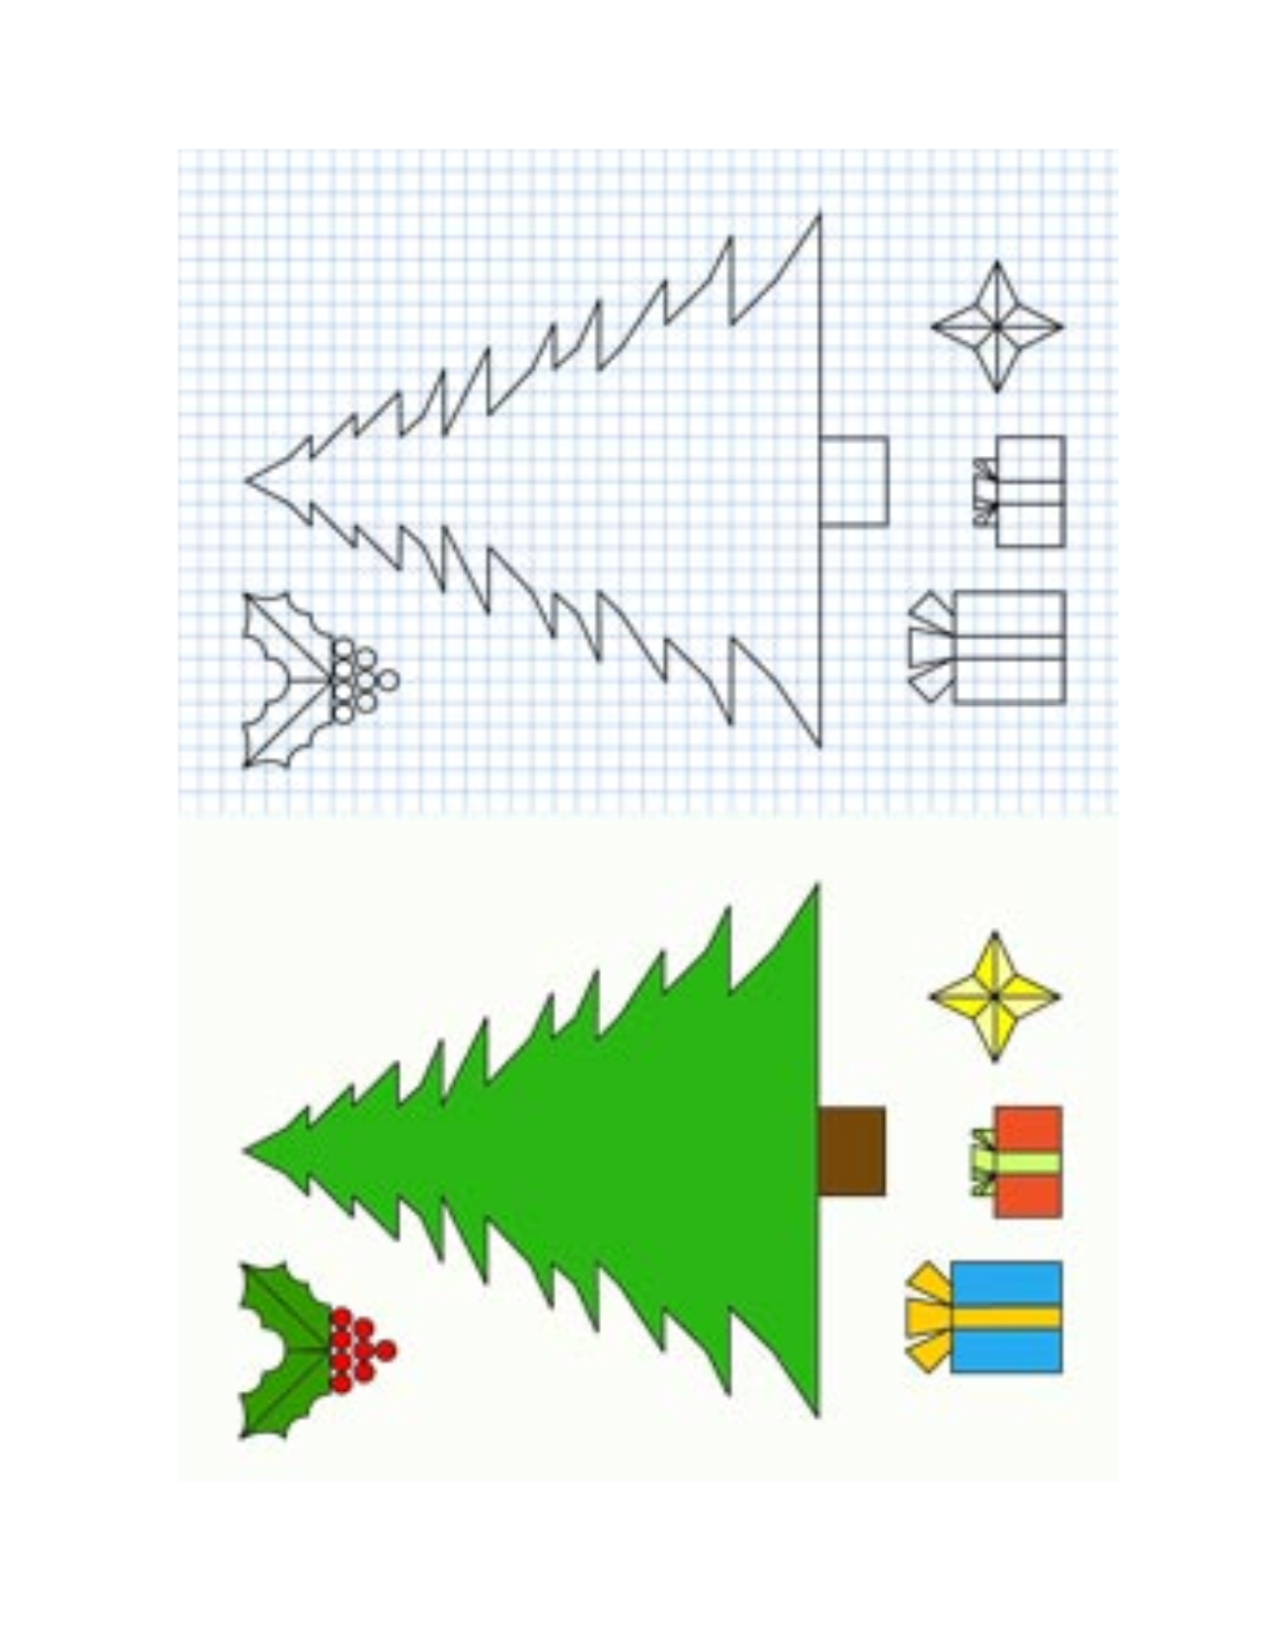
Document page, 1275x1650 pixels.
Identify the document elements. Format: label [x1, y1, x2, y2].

picture [180, 151, 1118, 1481]
